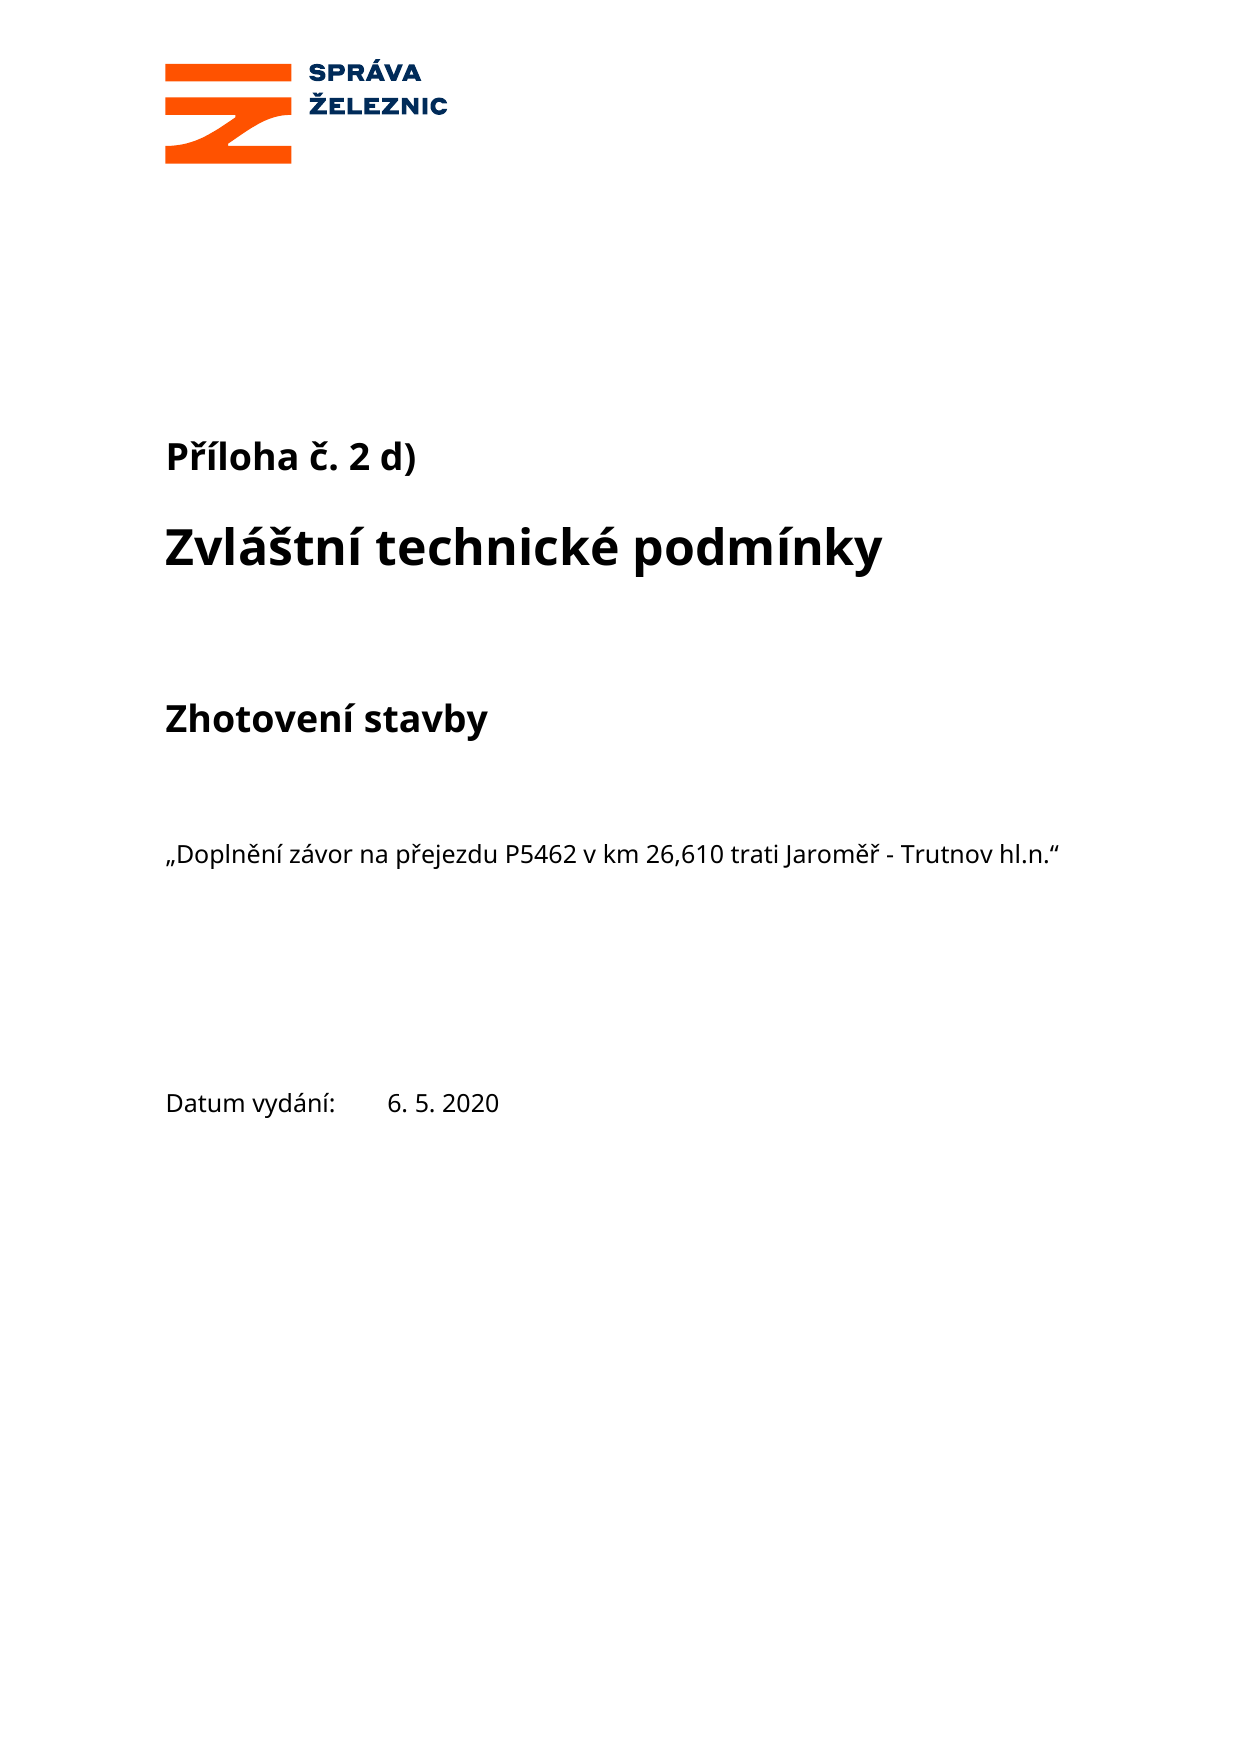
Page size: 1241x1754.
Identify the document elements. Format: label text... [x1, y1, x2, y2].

text Příloha č. 2 d) [165, 431, 1075, 482]
text Datum vydání: 6. 5. 2020 [165, 1086, 1075, 1120]
text Zhotovení stavby [165, 693, 1075, 744]
text Zvláštní technické podmínky [165, 512, 1075, 580]
